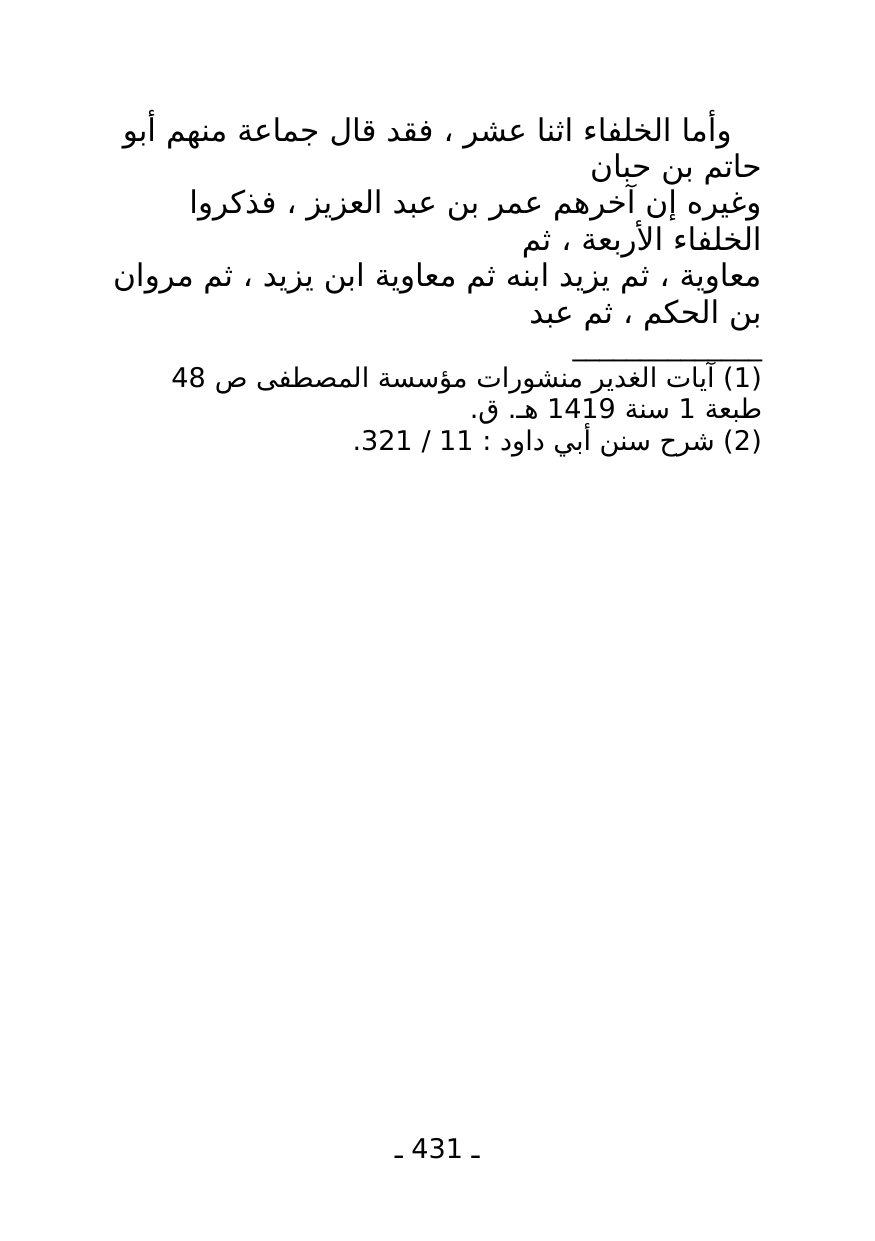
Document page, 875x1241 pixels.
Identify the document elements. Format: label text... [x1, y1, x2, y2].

text (1) آيات الغدير منشورات مؤسسة المصطفى ص 48 طبعة 1 سنة 1419 هـ. ق. [112, 362, 762, 425]
text وأما الخلفاء اثنا عشر ، فقد قال جماعة منهم أبو حاتم بن حبان وغيره إن آخرهم عمر بن عبد العزيز ، فذكروا الخلفاء الأربعة ، ثم معاوية ، ثم يزيد ابنه ثم معاوية ابن يزيد ، ثم مروان بن الحكم ، ثم عبد ______________ [112, 112, 762, 362]
text (2) شرح سنن أبي داود : 11 / 321. [112, 425, 762, 457]
